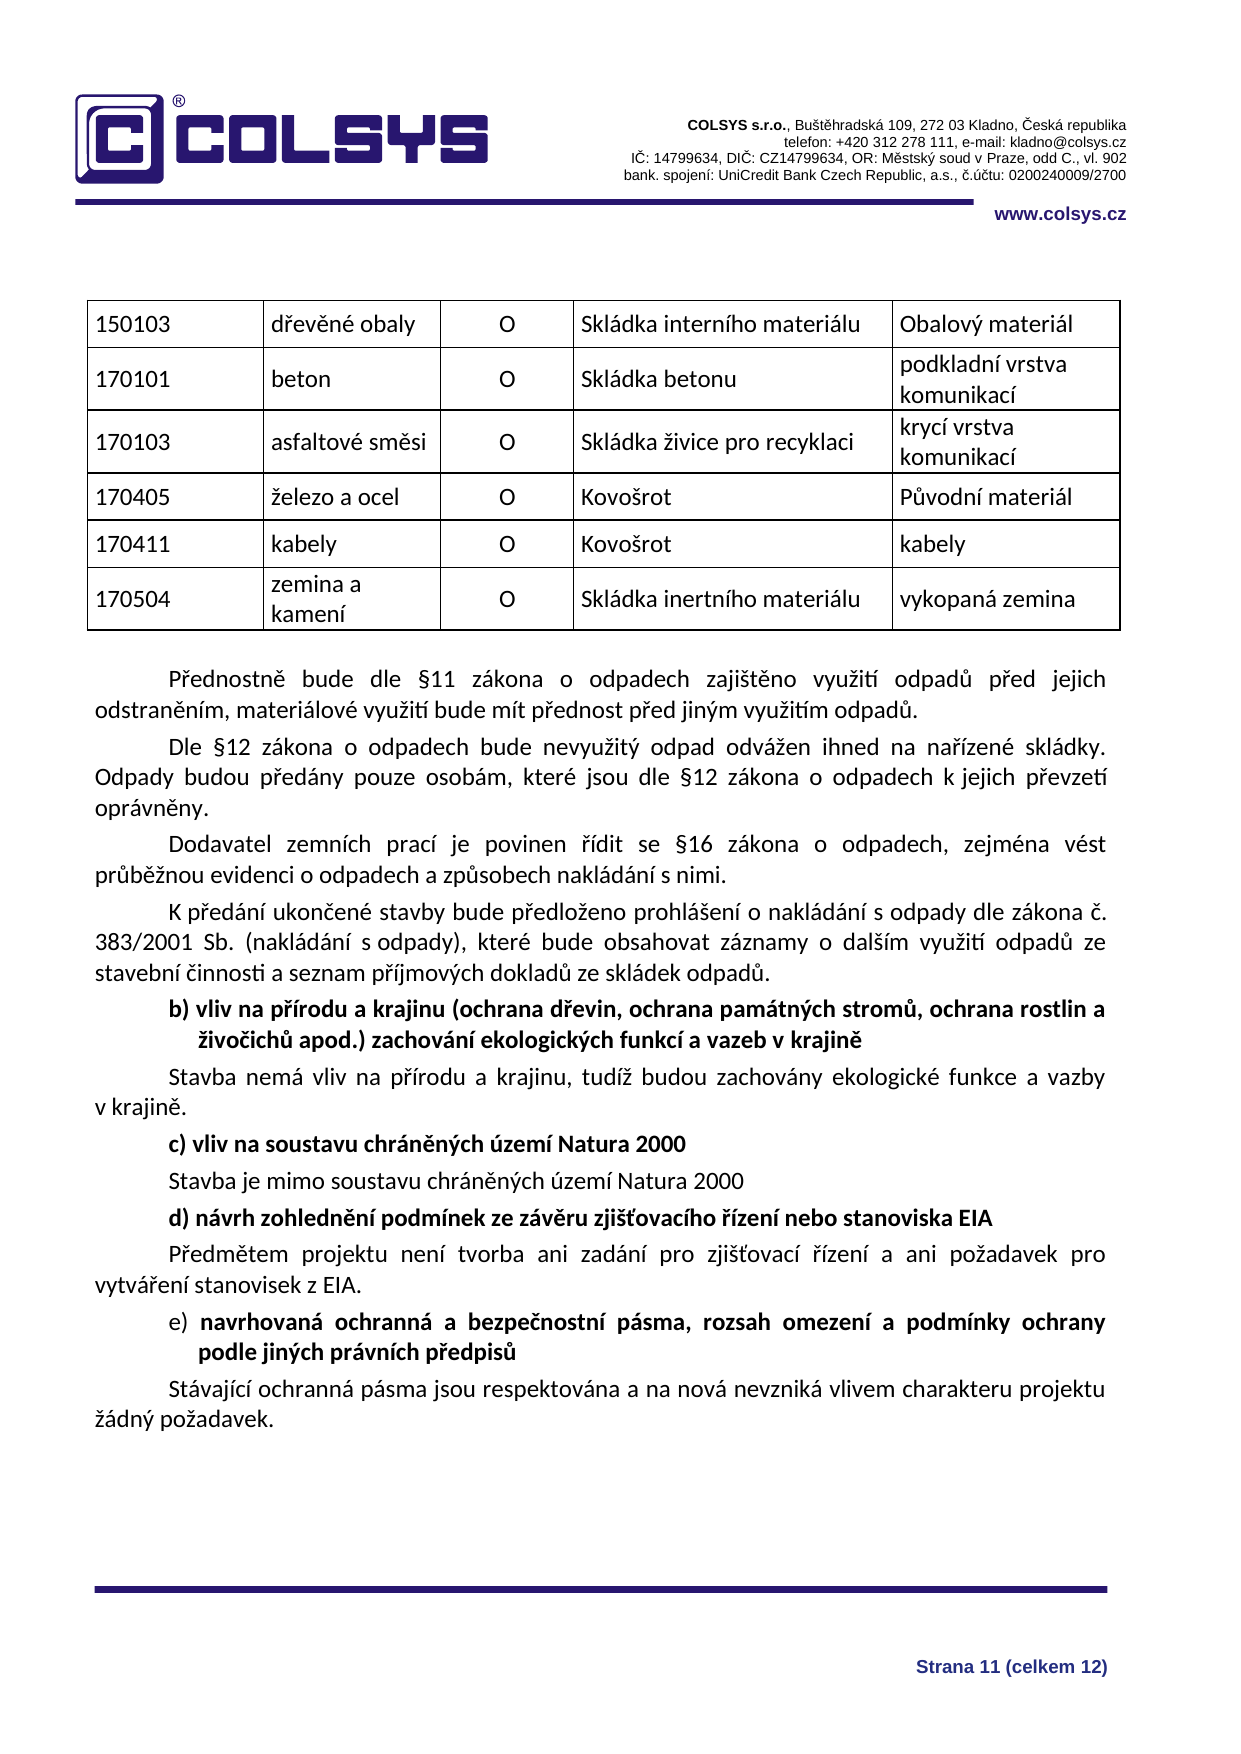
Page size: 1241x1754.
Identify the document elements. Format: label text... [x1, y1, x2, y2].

text c) vliv na soustavu chráněných území Natura 2000 [168, 1128, 1107, 1159]
table_cell Skládka interního materiálu [574, 301, 892, 347]
table_cell O [441, 348, 573, 409]
text Předmětem projektu není tvorba ani zadání pro zjišťovací řízení a ani požadavek pro vytváření stanovisek z EIA. [94, 1238, 1107, 1299]
table_cell zemina a kamení [264, 568, 440, 629]
text Dodavatel zemních prací je povinen řídit se §16 zákona o odpadech, zejména vést průběžnou evidenci o odpadech a způsobech nakládání s nimi. [94, 828, 1107, 889]
text b) vliv na přírodu a krajinu (ochrana dřevin, ochrana památných stromů, ochrana rostlin a živočichů apod.) zachování ekologických funkcí a vazeb v krajině [168, 993, 1107, 1054]
table_cell 170103 [88, 411, 263, 472]
table_cell beton [264, 348, 440, 409]
table_cell 170101 [88, 348, 263, 409]
table_cell dřevěné obaly [264, 301, 440, 347]
table_cell 150103 [88, 301, 263, 347]
table_cell O [441, 521, 573, 567]
table_cell Kovošrot [574, 521, 892, 567]
text Dle §12 zákona o odpadech bude nevyužitý odpad odvážen ihned na nařízené skládky. Odpady budou předány pouze osobám, které jsou dle §12 zákona o odpadech k jejich převzetí oprávněny. [94, 731, 1107, 822]
table_cell 170411 [88, 521, 263, 567]
text e) navrhovaná ochranná a bezpečnostní pásma, rozsah omezení a podmínky ochrany podle jiných právních předpisů [168, 1306, 1107, 1367]
table_cell krycí vrstva komunikací [893, 411, 1119, 472]
table_cell Skládka živice pro recyklaci [574, 411, 892, 472]
table_cell Kovošrot [574, 474, 892, 519]
text K předání ukončené stavby bude předloženo prohlášení o nakládání s odpady dle zákona č. 383/2001 Sb. (nakládání s odpady), které bude obsahovat záznamy o dalším využití odpadů ze stavební činnosti a seznam příjmových dokladů ze skládek odpadů. [94, 896, 1107, 987]
table_cell 170405 [88, 474, 263, 519]
table_cell O [441, 474, 573, 519]
table_cell kabely [893, 521, 1119, 567]
table_cell 170504 [88, 568, 263, 629]
table_cell Původní materiál [893, 474, 1119, 519]
text d) návrh zohlednění podmínek ze závěru zjišťovacího řízení nebo stanoviska EIA [168, 1202, 1107, 1232]
text Přednostně bude dle §11 zákona o odpadech zajištěno využití odpadů před jejich odstraněním, materiálové využití bude mít přednost před jiným využitím odpadů. [94, 663, 1107, 724]
table_cell Skládka inertního materiálu [574, 568, 892, 629]
table_cell Skládka betonu [574, 348, 892, 409]
text Stávající ochranná pásma jsou respektována a na nová nevzniká vlivem charakteru projektu žádný požadavek. [94, 1373, 1107, 1434]
table_cell O [441, 411, 573, 472]
table_cell asfaltové směsi [264, 411, 440, 472]
table_cell O [441, 301, 573, 347]
text Stavba je mimo soustavu chráněných území Natura 2000 [94, 1165, 1107, 1195]
table_cell O [441, 568, 573, 629]
table_cell vykopaná zemina [893, 568, 1119, 629]
table_cell železo a ocel [264, 474, 440, 519]
table_cell Obalový materiál [893, 301, 1119, 347]
table_cell podkladní vrstva komunikací [893, 348, 1119, 409]
table_cell kabely [264, 521, 440, 567]
text Stavba nemá vliv na přírodu a krajinu, tudíž budou zachovány ekologické funkce a vazby v krajině. [94, 1061, 1107, 1122]
